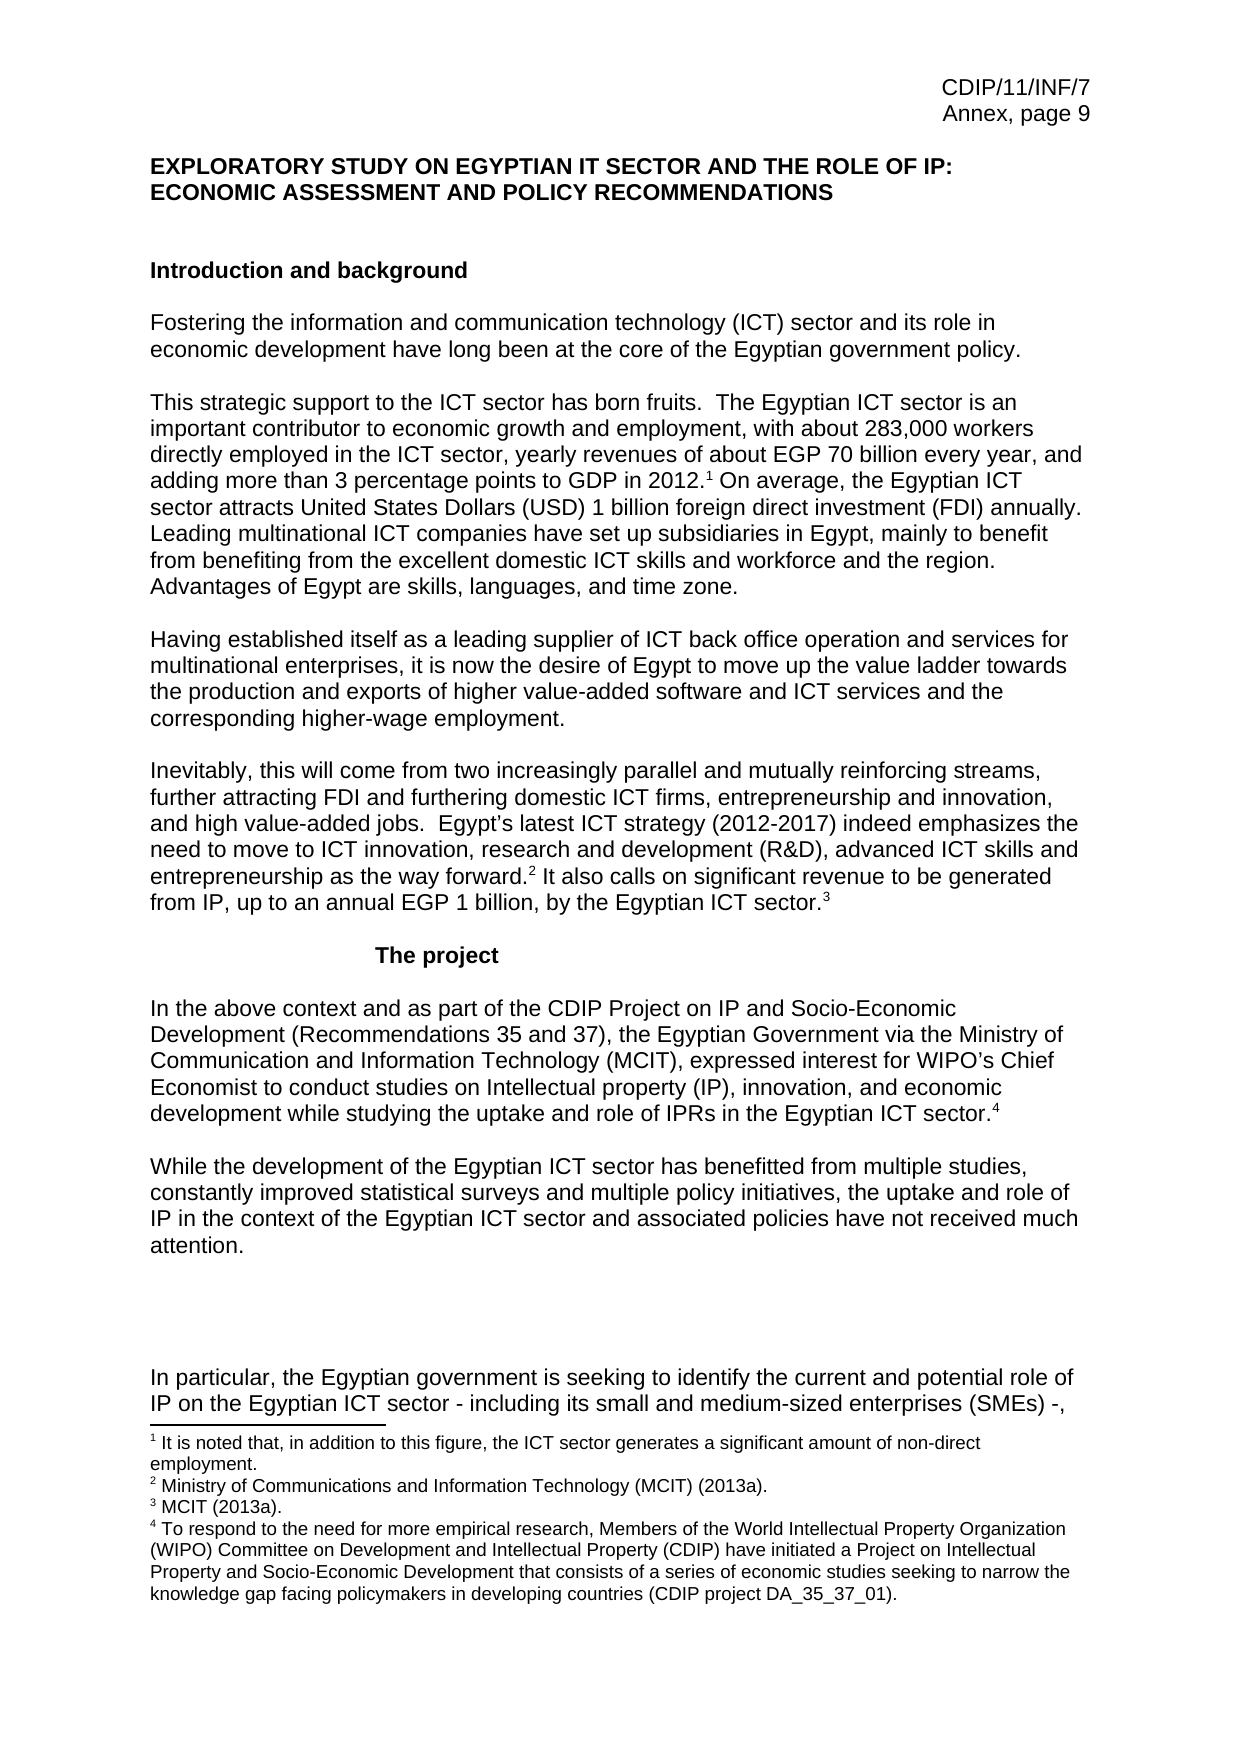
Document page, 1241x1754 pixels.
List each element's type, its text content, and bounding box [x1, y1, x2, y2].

text Having established itself as a leading supplier of ICT back office operation and services for multinational enterprises, it is now the desire of Egypt to move up the value ladder towards the production and exports of higher value-added software and ICT services and the corresponding higher-wage employment. [150, 626, 1090, 731]
text Fostering the information and communication technology (ICT) sector and its role in economic development have long been at the core of the Egyptian government policy. [150, 309, 1090, 362]
text In the above context and as part of the CDIP Project on IP and Socio-Economic Development (Recommendations 35 and 37), the Egyptian Government via the Ministry of Communication and Information Technology (MCIT), expressed interest for WIPO’s Chief Economist to conduct studies on Intellectual property (IP), innovation, and economic development while studying the uptake and role of IPRs in the Egyptian ICT sector. [150, 994, 1090, 1126]
subtitle The project [375, 942, 1090, 968]
text This strategic support to the ICT sector has born fruits. The Egyptian ICT sector is an important contributor to economic growth and employment, with about 283,000 workers directly employed in the ICT sector, yearly revenues of about EGP 70 billion every year, and adding more than 3 percentage points to GDP in 2012. On average, the Egyptian ICT sector attracts United States Dollars (USD) 1 billion foreign direct investment (FDI) annually. Leading multinational ICT companies have set up subsidiaries in Egypt, mainly to benefit from benefiting from the excellent domestic ICT skills and workforce and the region. Advantages of Egypt are skills, languages, and time zone. [150, 388, 1090, 599]
subtitle EXPLORATORY STUDY ON EGYPTIAN IT SECTOR AND THE ROLE OF IP: ECONOMIC ASSESSMENT AND POLICY RECOMMENDATIONS [150, 153, 1090, 206]
text Inevitably, this will come from two increasingly parallel and mutually reinforcing streams, further attracting FDI and furthering domestic ICT firms, entrepreneurship and innovation, and high value-added jobs. Egypt’s latest ICT strategy (2012-2017) indeed emphasizes the need to move to ICT innovation, research and development (R&D), advanced ICT skills and entrepreneurship as the way forward. It also calls on significant revenue to be generated from IP, up to an annual EGP 1 billion, by the Egyptian ICT sector. [150, 757, 1090, 916]
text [150, 1363, 1090, 1416]
subtitle Introduction and background [150, 257, 1090, 283]
text While the development of the Egyptian ICT sector has benefitted from multiple studies, constantly improved statistical surveys and multiple policy initiatives, the uptake and role of IP in the context of the Egyptian ICT sector and associated policies have not received much attention. [150, 1153, 1090, 1258]
